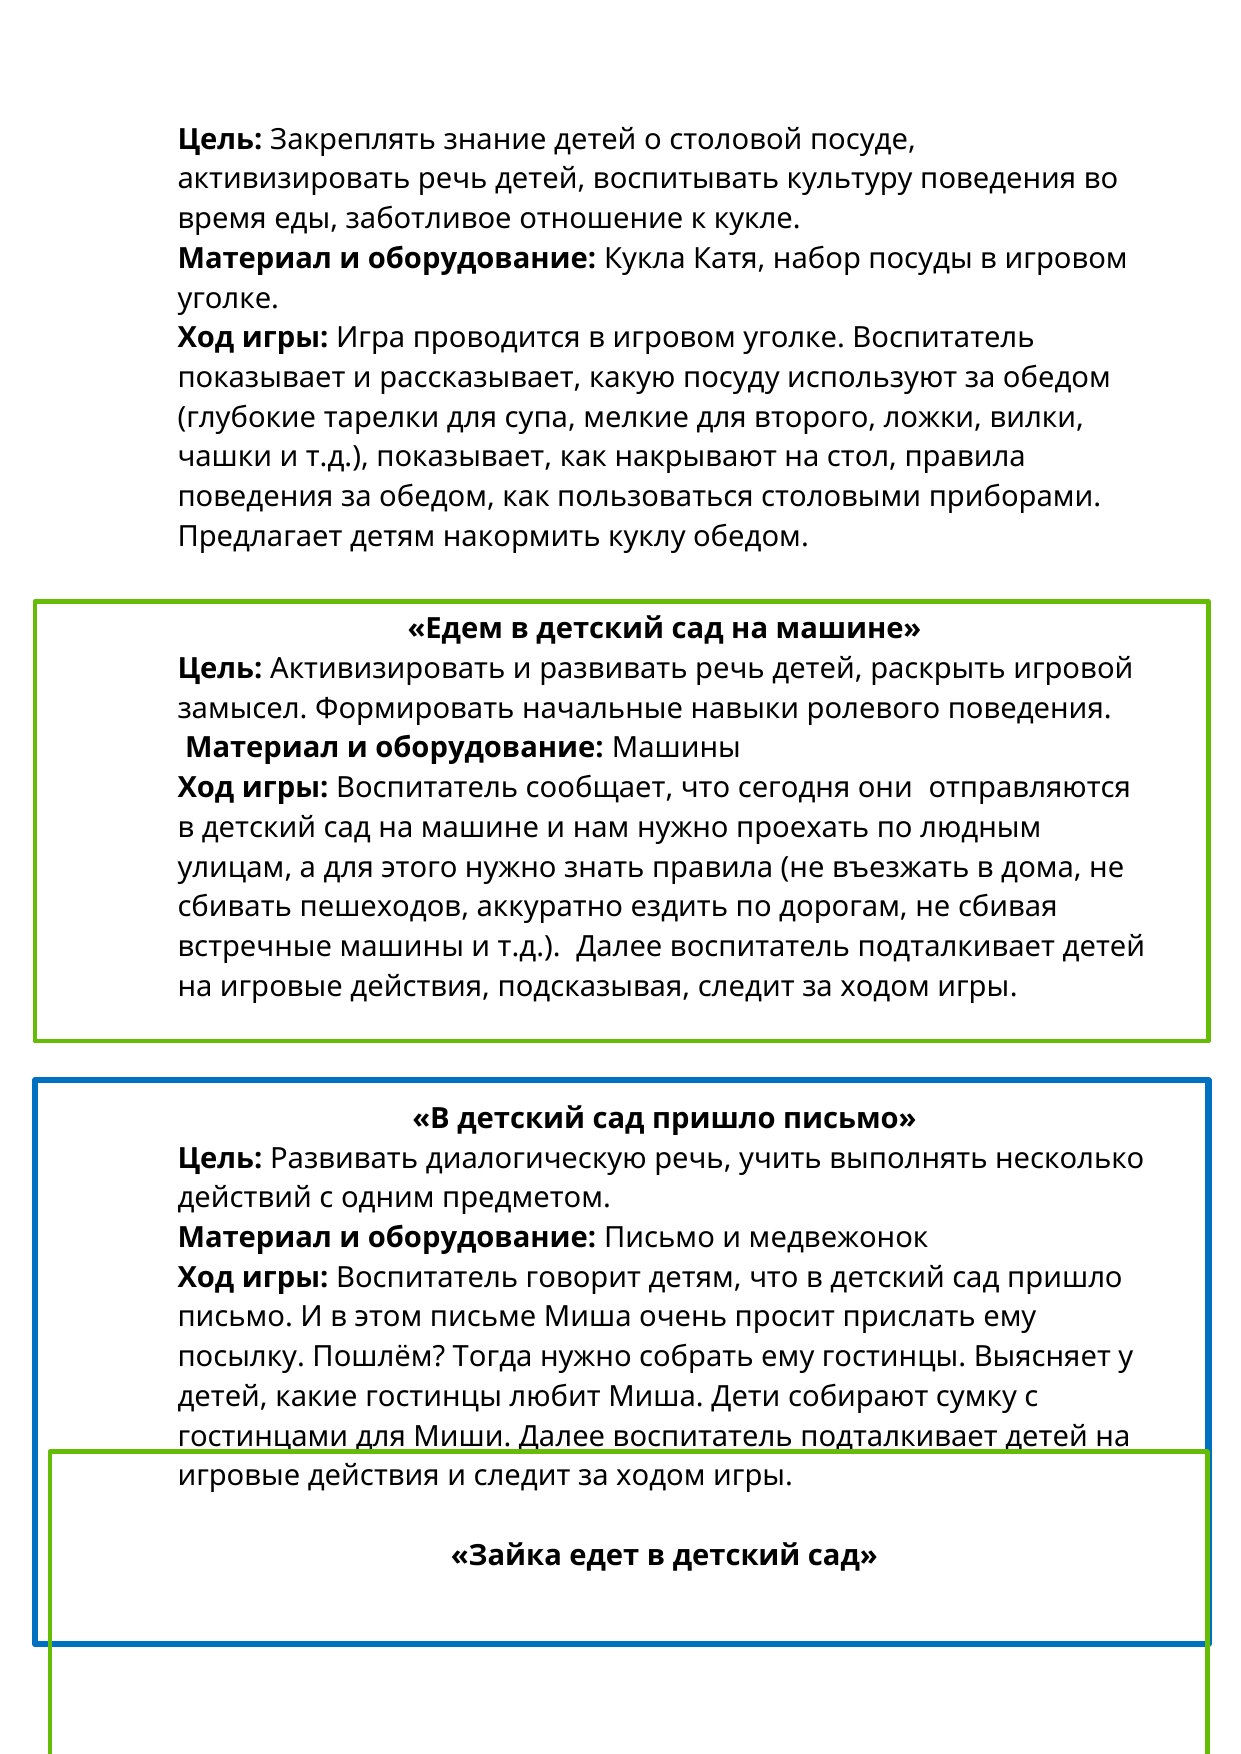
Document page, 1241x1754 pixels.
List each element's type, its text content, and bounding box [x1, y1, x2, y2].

text Материал и оборудование: Письмо и медвежонок [177, 1216, 1152, 1256]
text «Едем в детский сад на машине» [177, 608, 1152, 647]
text Материал и оборудование: Кукла Катя, набор посуды в игровом уголке. [177, 237, 1152, 317]
text Ход игры: Воспитатель говорит детям, что в детский сад пришло письмо. И в этом письме Миша очень просит прислать ему посылку. Пошлём? Тогда нужно собрать ему гостинцы. Выясняет у детей, какие гостинцы любит Миша. Дети собирают сумку с гостинцами для Миши. Далее воспитатель подталкивает детей на игровые действия и следит за ходом игры. [177, 1256, 1152, 1449]
text Цель: Активизировать и развивать речь детей, раскрыть игровой замысел. Формировать начальные навыки ролевого поведения. [177, 647, 1152, 727]
text Ход игры: Воспитатель говорит детям, что в детский сад пришло письмо. И в этом письме Миша очень просит прислать ему посылку. Пошлём? Тогда нужно собрать ему гостинцы. Выясняет у детей, какие гостинцы любит Миша. Дети собирают сумку с гостинцами для Миши. Далее воспитатель подталкивает детей на игровые действия и следит за ходом игры. [177, 1454, 1152, 1494]
text Цель: Развивать диалогическую речь, учить выполнять несколько действий с одним предметом. [177, 1137, 1152, 1216]
text Ход игры: Воспитатель сообщает, что сегодня они отправляются в детский сад на машине и нам нужно проехать по людным улицам, а для этого нужно знать правила (не въезжать в дома, не сбивать пешеходов, аккуратно ездить по дорогам, не сбивая встречные машины и т.д.). Далее воспитатель подталкивает детей на игровые действия, подсказывая, следит за ходом игры. [177, 766, 1152, 1004]
text «В детский сад пришло письмо» [177, 1097, 1152, 1137]
text Материал и оборудование: Машины [177, 727, 1152, 766]
text «Зайка едет в детский сад» [177, 1534, 1152, 1573]
text Цель: Закреплять знание детей о столовой посуде, активизировать речь детей, воспитывать культуру поведения во время еды, заботливое отношение к кукле. [177, 118, 1152, 237]
text Ход игры: Игра проводится в игровом уголке. Воспитатель показывает и рассказывает, какую посуду используют за обедом (глубокие тарелки для супа, мелкие для второго, ложки, вилки, чашки и т.д.), показывает, как накрывают на стол, правила поведения за обедом, как пользоваться столовыми приборами. Предлагает детям накормить куклу обедом. [177, 317, 1152, 555]
